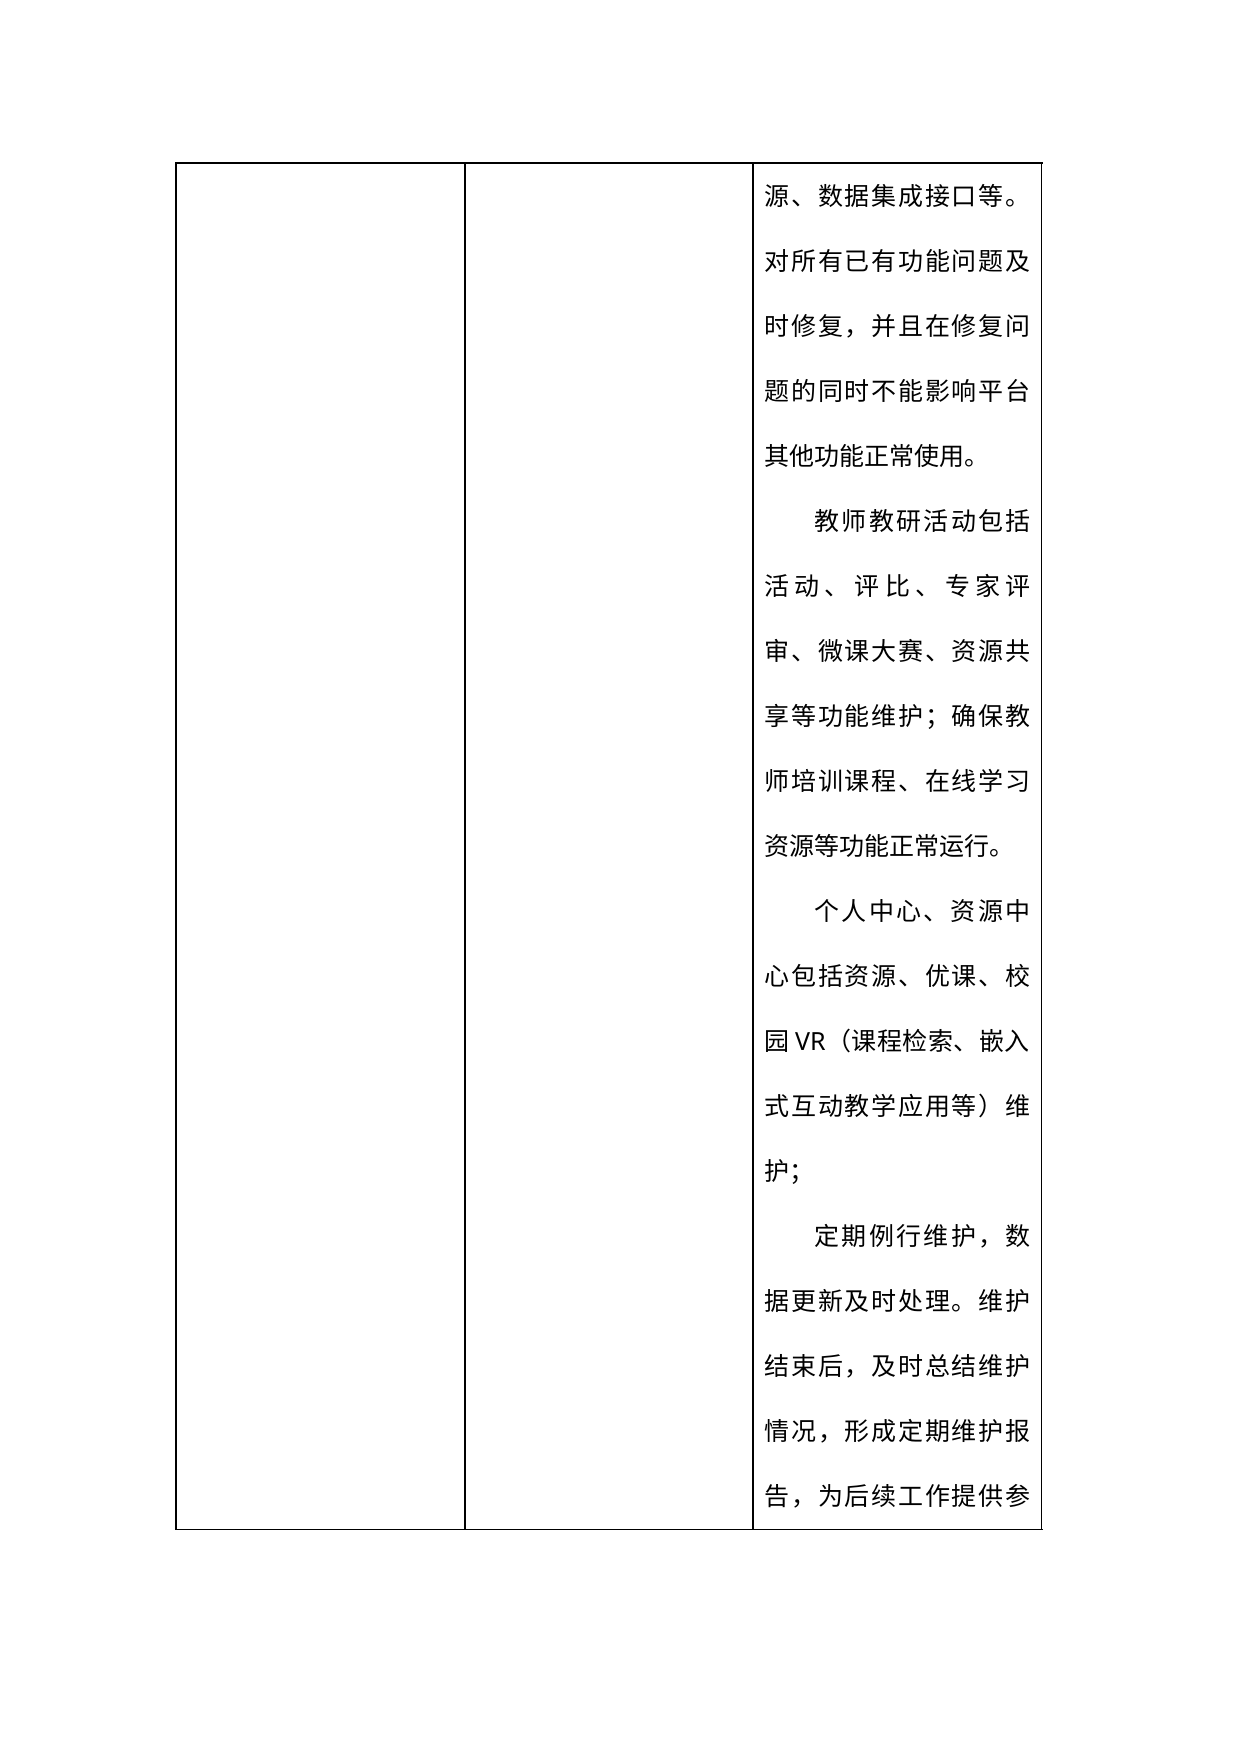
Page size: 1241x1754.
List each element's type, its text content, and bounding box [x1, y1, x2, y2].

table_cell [754, 164, 1041, 1528]
table_cell 1 [177, 164, 464, 1528]
table_cell [466, 164, 752, 1528]
